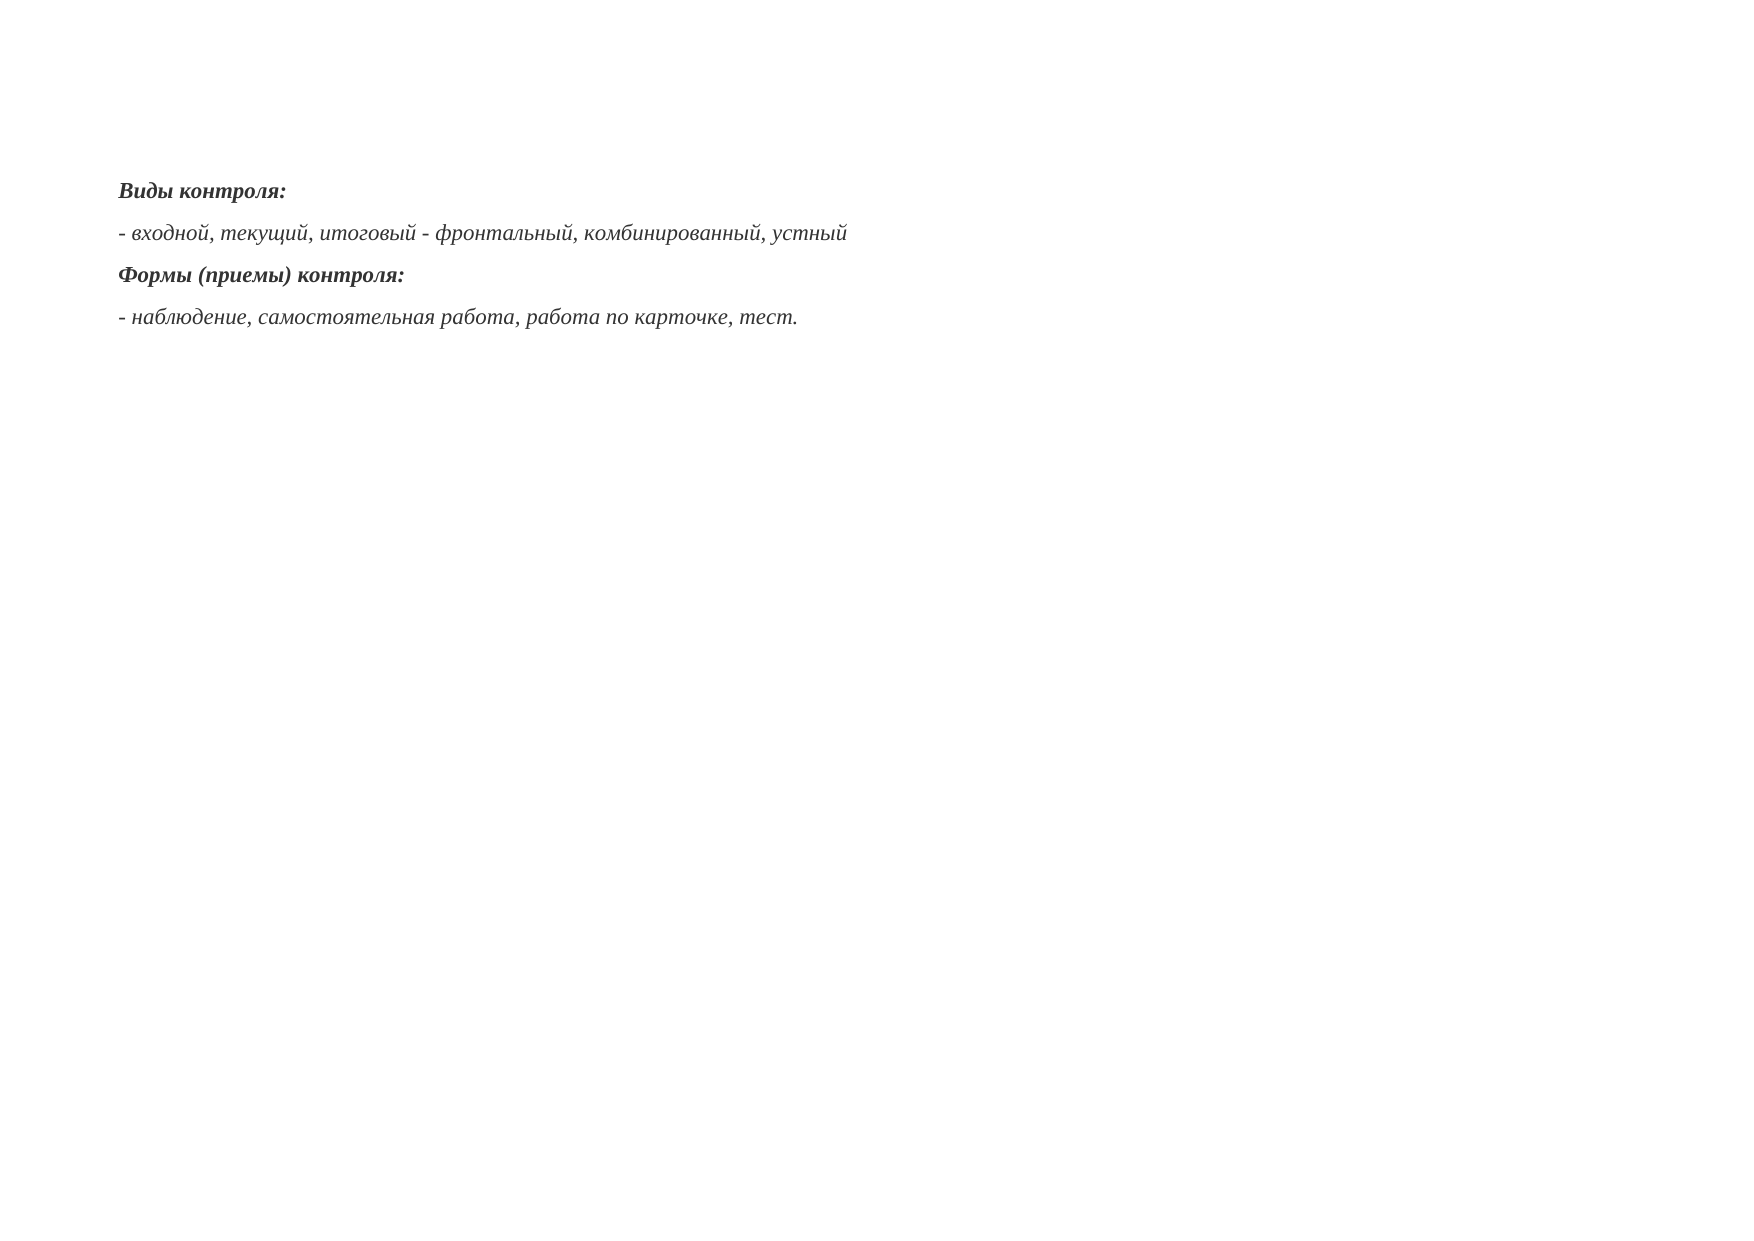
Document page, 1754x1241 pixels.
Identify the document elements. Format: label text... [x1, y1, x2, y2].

text Виды контроля: [118, 177, 1636, 203]
text - наблюдение, самостоятельная работа, работа по карточке, тест. [118, 303, 1636, 329]
text Формы (приемы) контроля: [118, 261, 1636, 287]
text - входной, текущий, итоговый - фронтальный, комбинированный, устный [118, 219, 1636, 246]
